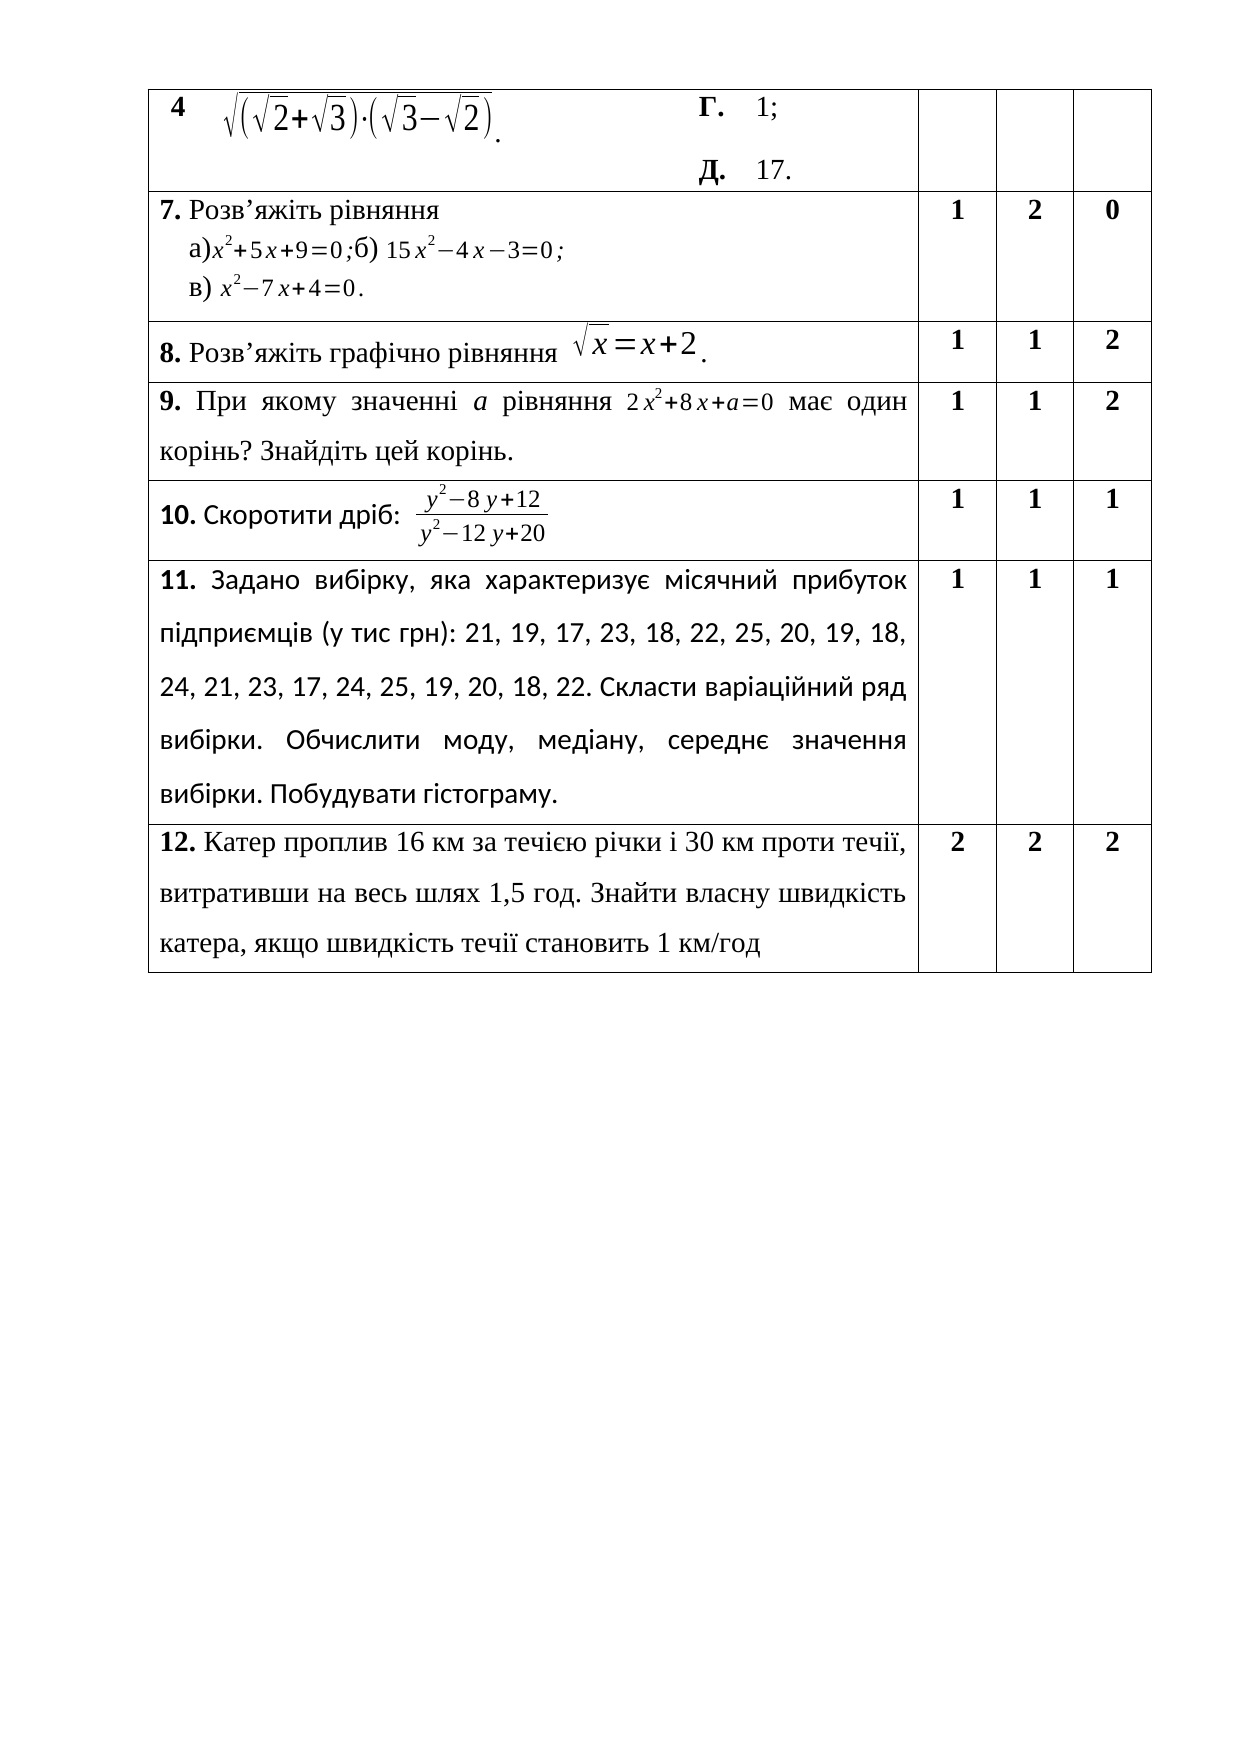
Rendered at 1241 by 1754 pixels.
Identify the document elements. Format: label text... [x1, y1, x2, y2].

table_cell 0 [1074, 90, 1151, 191]
table_cell 1 [997, 90, 1073, 191]
table_cell 1 [997, 322, 1073, 382]
table_cell 7. Розв’яжіть рівняння а)б) в) [149, 192, 918, 321]
table_cell 1 [1074, 481, 1151, 560]
table_cell 10. Скоротити дріб: [149, 481, 918, 560]
table_cell 0 [1074, 192, 1151, 321]
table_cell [149, 90, 918, 191]
table_cell 2 [1074, 322, 1151, 382]
table_cell 2 [919, 825, 996, 972]
table_cell 1 [997, 481, 1073, 560]
table_cell 2 [997, 825, 1073, 972]
table_cell 1 [997, 561, 1073, 823]
table_cell 8. Розв’яжіть графічно рівняння . [149, 322, 918, 382]
table_cell 2 [1074, 825, 1151, 972]
table_cell 11. Задано вибірку, яка характеризує місячний прибуток підприємців (у тис грн): 21, 19, 17, 23, 18, 22, 25, 20, 19, 18, 24, 21, 23, 17, 24, 25, 19, 20, 18, 22. Скласти варіаційний ряд вибірки. Обчислити моду, медіану, середнє значення вибірки. Побудувати гістограму. [149, 561, 918, 823]
table_cell 1 [919, 481, 996, 560]
table_cell 1 [919, 192, 996, 321]
table_cell 1 [1074, 561, 1151, 823]
table_cell 12. Катер проплив 16 км за течією річки і 30 км проти течії, витративши на весь шлях 1,5 год. Знайти власну швидкість катера, якщо швидкість течії становить 1 км/год [149, 825, 918, 972]
table_cell 9. При якому значенні a рівняння має один корінь? Знайдіть цей корінь. [149, 383, 918, 480]
table_cell 1 [919, 561, 996, 823]
table_cell 1 [919, 90, 996, 191]
table_cell 1 [997, 383, 1073, 480]
table_cell 2 [1074, 383, 1151, 480]
table_cell 1 [919, 383, 996, 480]
table_cell 2 [997, 192, 1073, 321]
table_cell 1 [919, 322, 996, 382]
